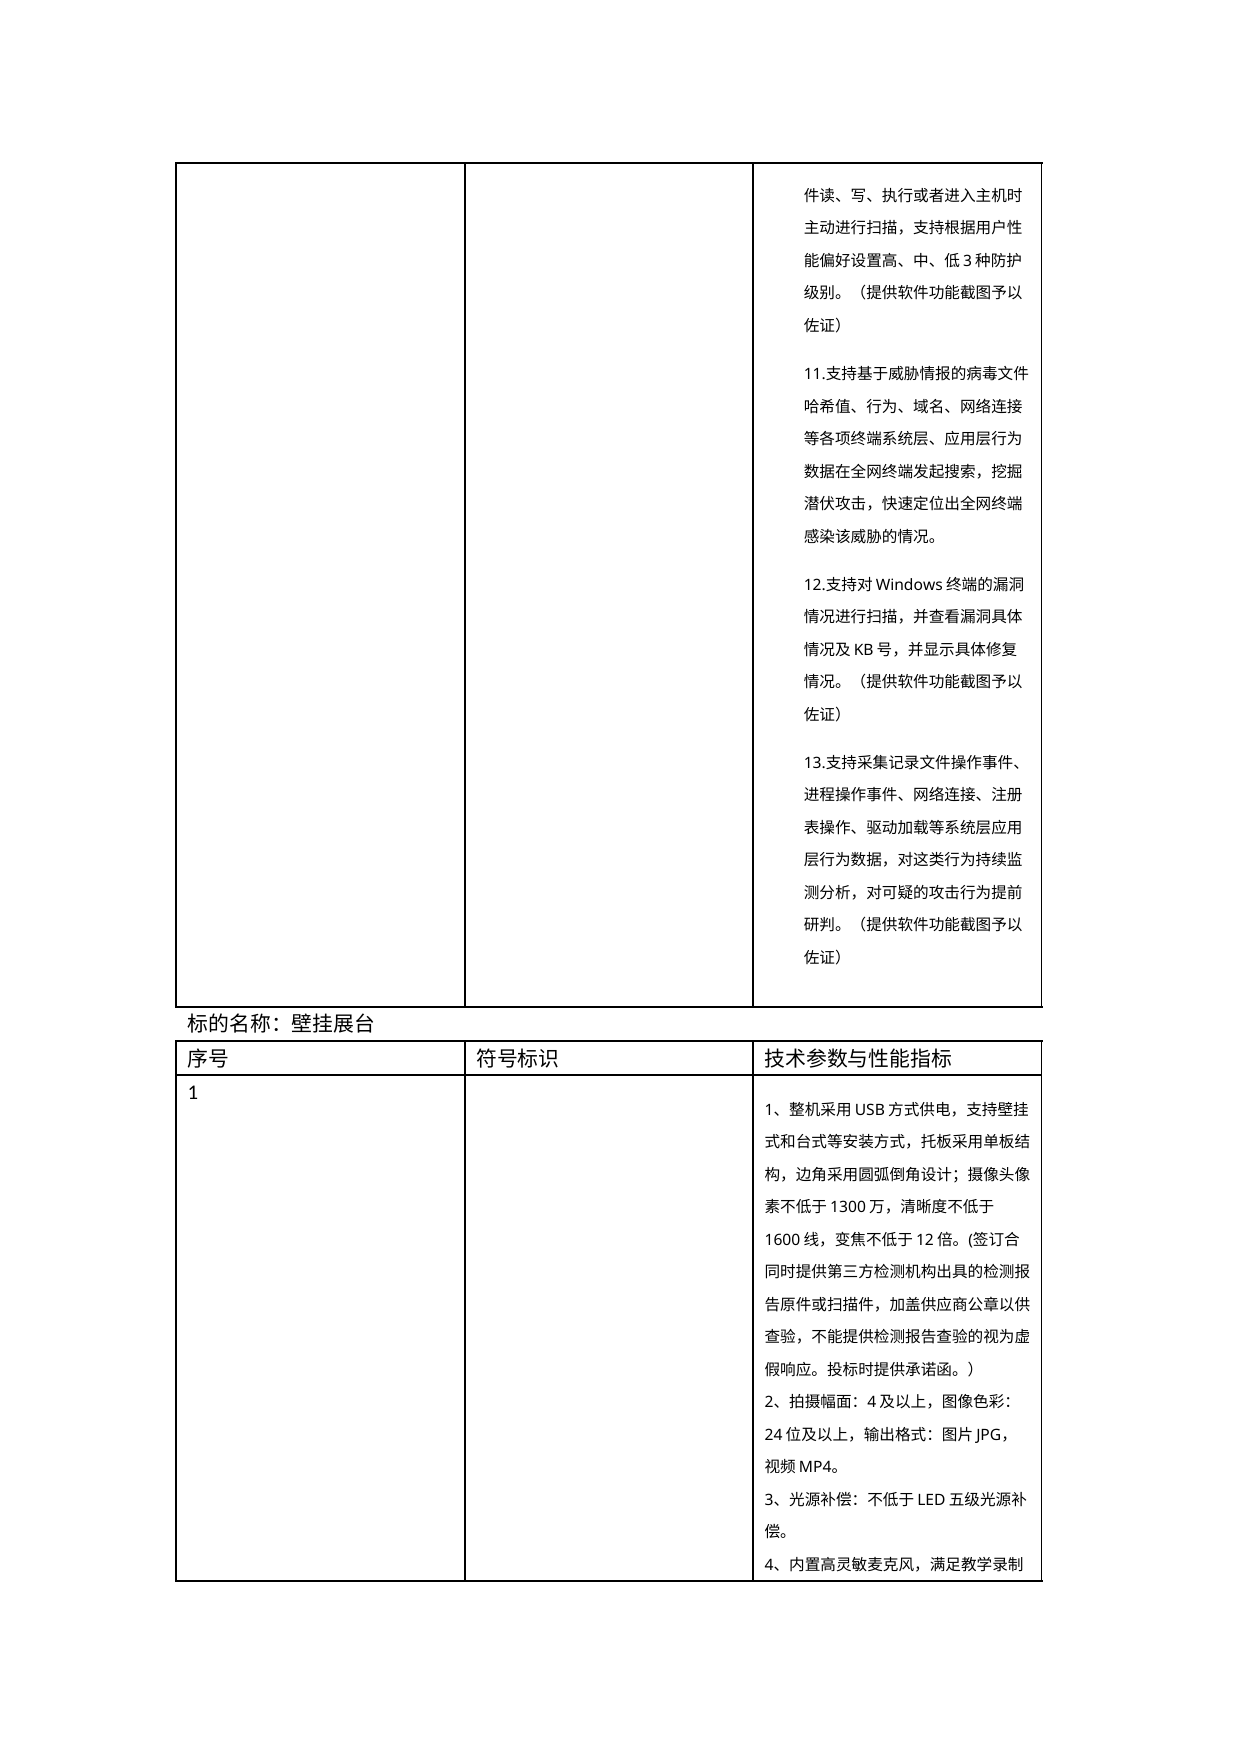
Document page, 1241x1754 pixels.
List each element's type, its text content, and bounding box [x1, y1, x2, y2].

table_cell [754, 164, 1041, 1006]
table_header 序号 [177, 1042, 464, 1074]
table_cell [466, 1076, 752, 1580]
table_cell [754, 1076, 1041, 1580]
table_cell [466, 164, 752, 1006]
table_header 符号标识 [466, 1042, 752, 1074]
table_header 技术参数与性能指标 [754, 1042, 1041, 1074]
text 标的名称：壁挂展台 [187, 1008, 1053, 1040]
table_cell 1 [177, 164, 464, 1006]
table_cell 1 [177, 1076, 464, 1580]
